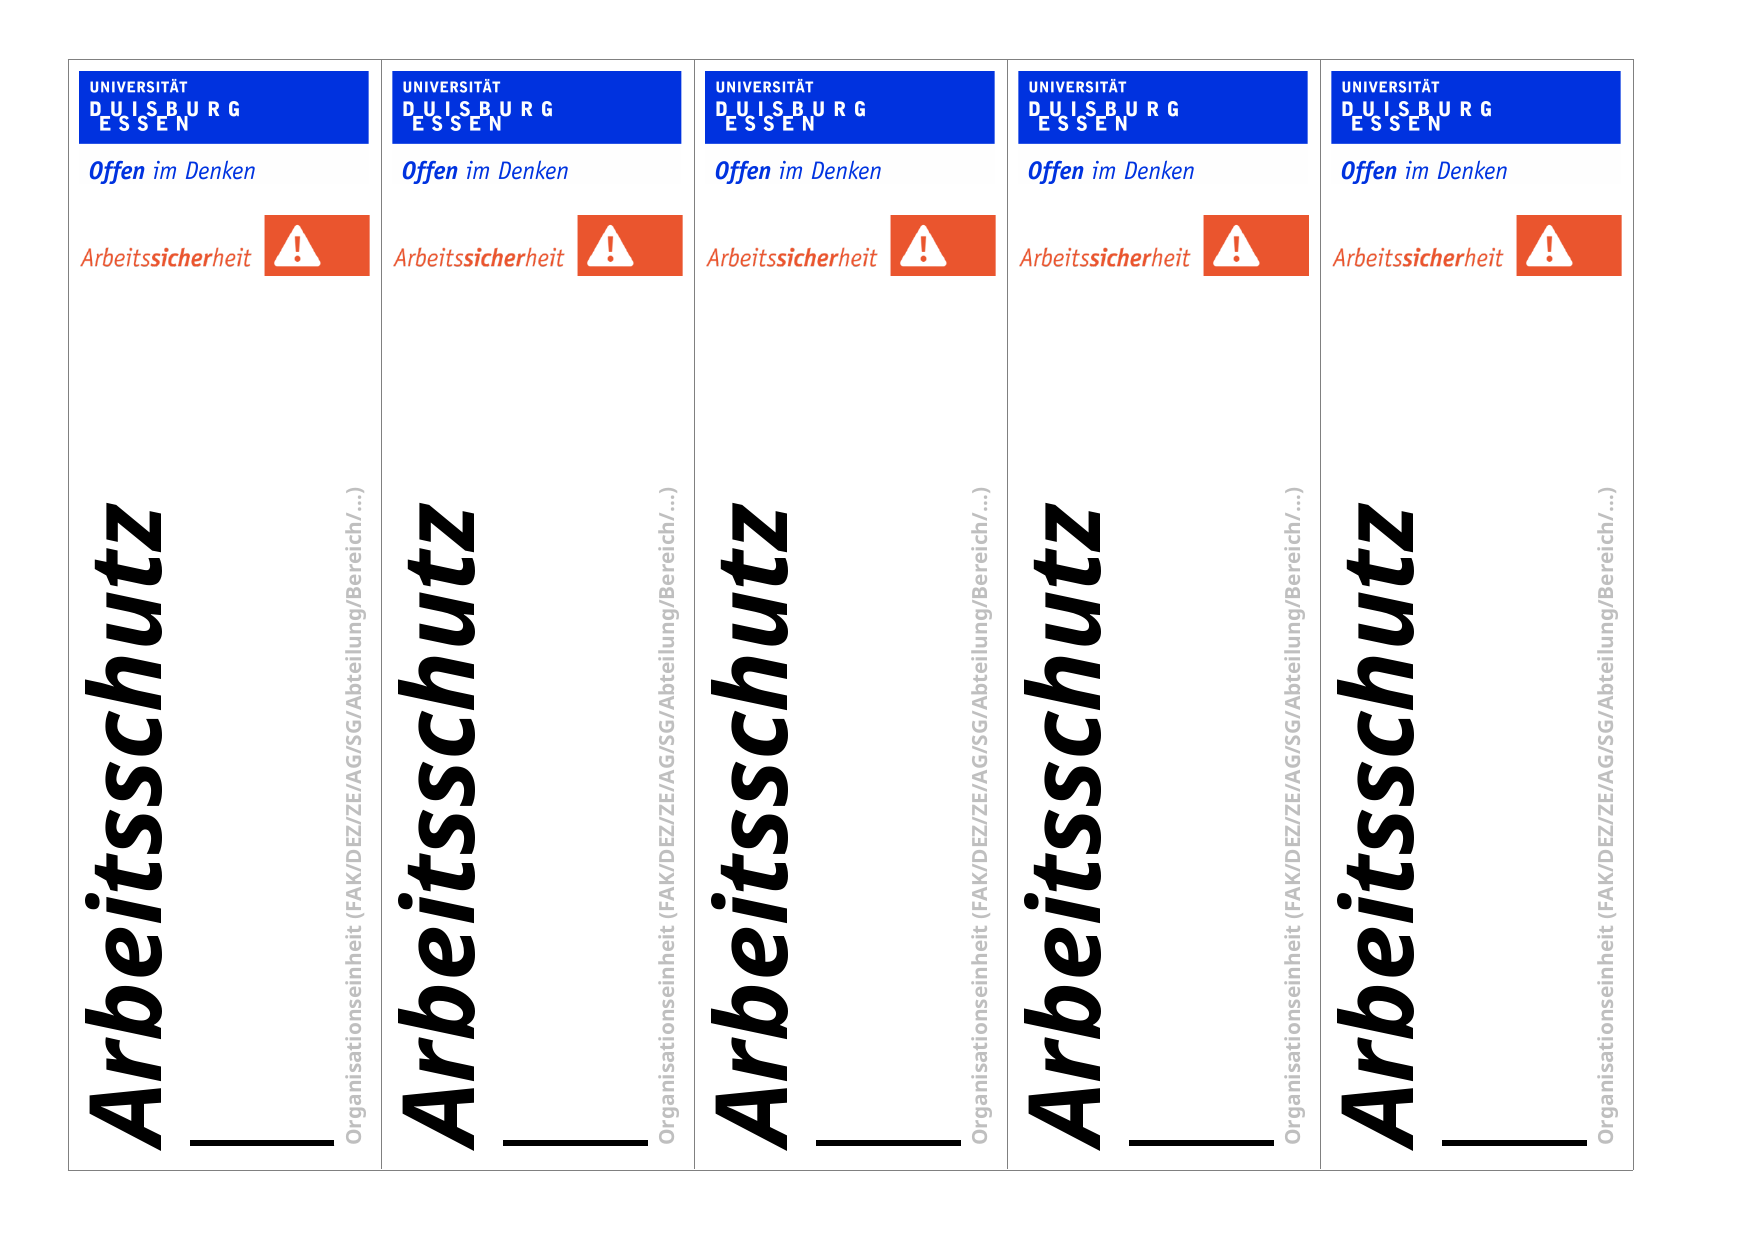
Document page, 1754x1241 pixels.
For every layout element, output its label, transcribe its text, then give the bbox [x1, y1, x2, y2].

table_header [695, 60, 1007, 325]
picture [706, 215, 996, 276]
table_header [1321, 60, 1633, 325]
picture [1019, 215, 1309, 276]
picture [393, 215, 683, 276]
picture [80, 215, 370, 276]
table_cell Arbeitsschutz Organisationseinheit (FAK/DEZ/ZE/AG/SG/Abteilung/Bereich/…) [382, 325, 694, 1169]
table_cell Arbeitsschutz Organisationseinheit (FAK/DEZ/ZE/AG/SG/Abteilung/Bereich/…) [1321, 325, 1633, 1169]
table_cell Arbeitsschutz Organisationseinheit (FAK/DEZ/ZE/AG/SG/Abteilung/Bereich/…) [1008, 325, 1320, 1169]
picture [1018, 71, 1308, 184]
table_header [1008, 60, 1320, 325]
picture [1331, 71, 1621, 184]
picture [705, 71, 995, 184]
table_cell Arbeitsschutz Organisationseinheit (FAK/DEZ/ZE/AG/SG/Abteilung/Bereich/…) [695, 325, 1007, 1169]
picture [79, 71, 369, 184]
table_cell Arbeitsschutz Organisationseinheit (FAK/DEZ/ZE/AG/SG/Abteilung/Bereich/…) [69, 325, 381, 1169]
picture [392, 71, 682, 184]
picture [1332, 215, 1622, 276]
table_header [382, 60, 694, 325]
table_header [69, 60, 381, 325]
